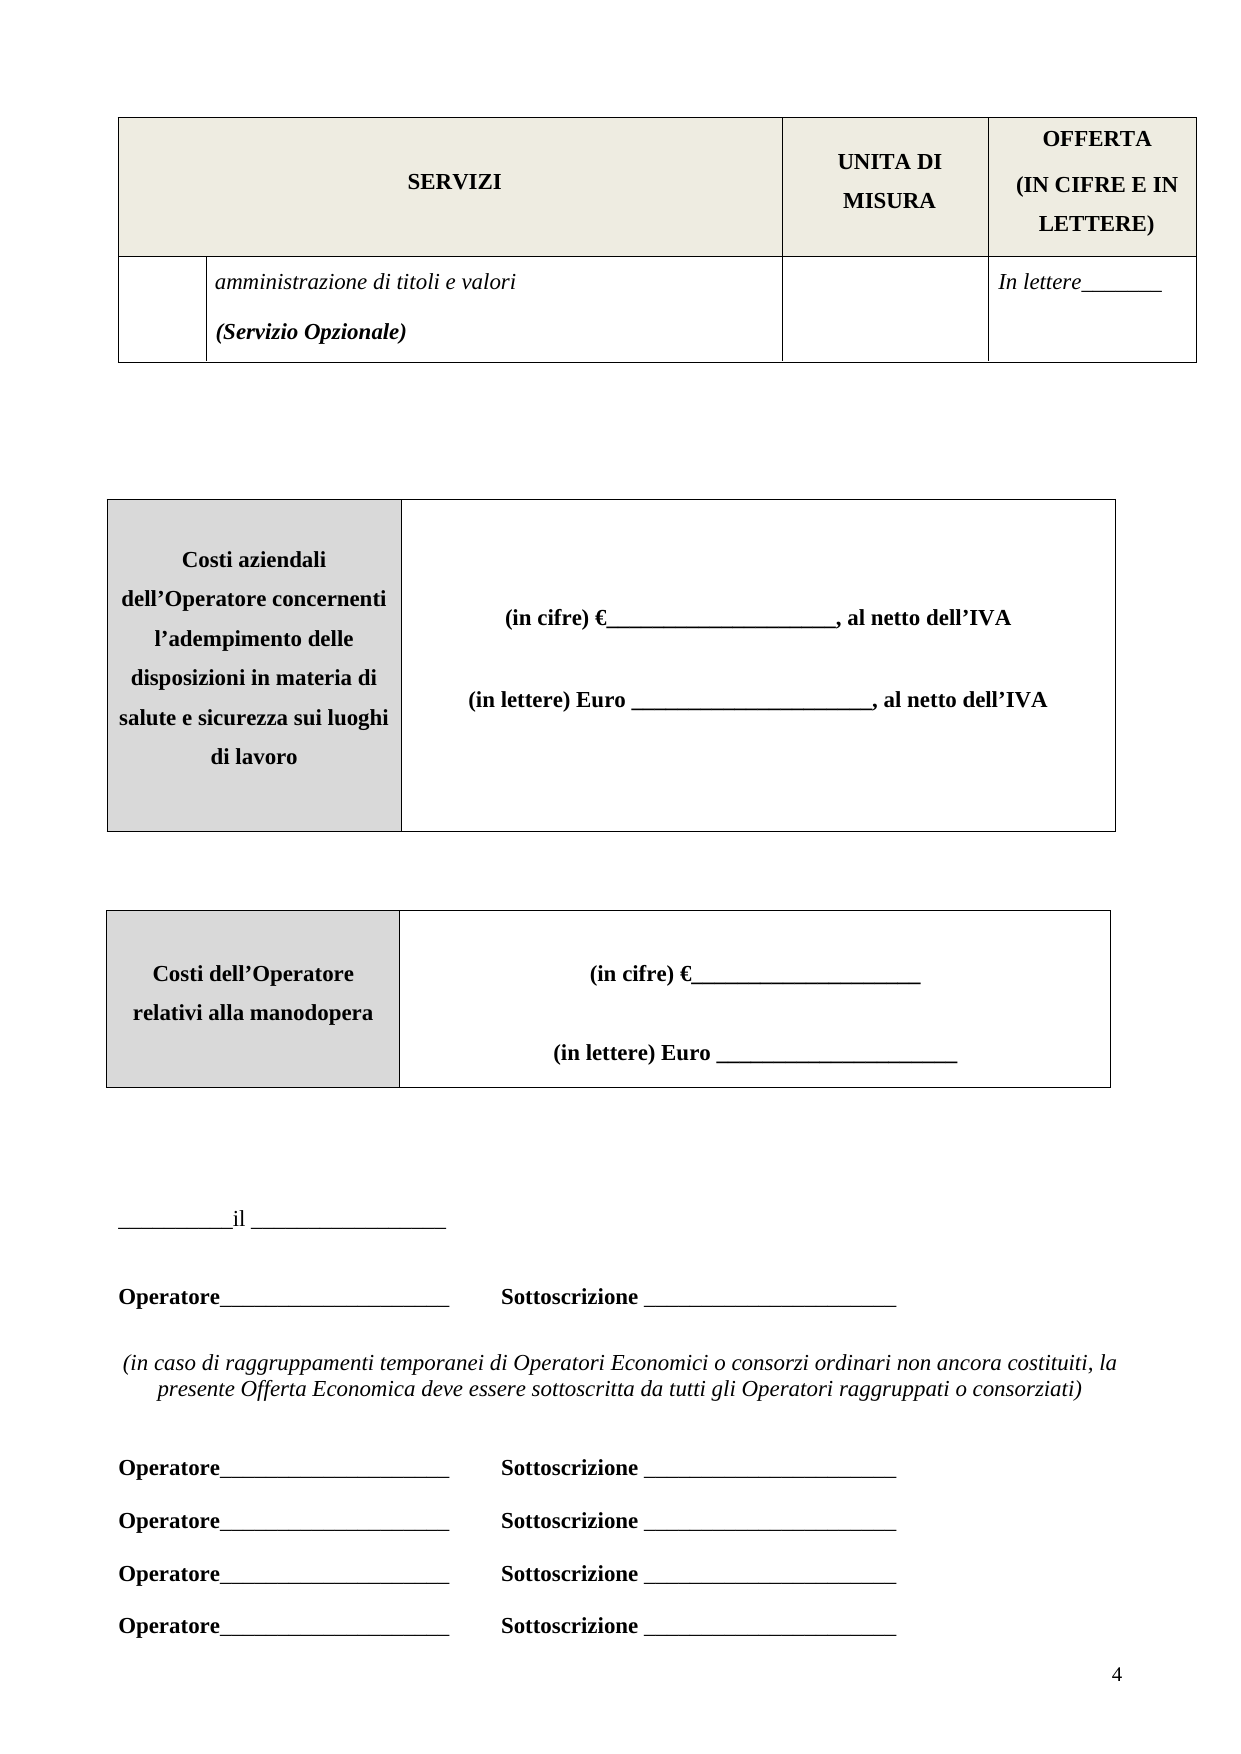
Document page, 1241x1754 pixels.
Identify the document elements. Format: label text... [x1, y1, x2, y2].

text (in caso di raggruppamenti temporanei di Operatori Economici o consorzi ordinari non ancora costituiti, la presente Offerta Economica deve essere sottoscritta da tutti gli Operatori raggruppati o consorziati) [118, 1349, 1122, 1402]
table_cell 16 [119, 257, 206, 361]
table_header Costi dell’Operatore relativi alla manodopera [107, 911, 399, 1087]
table_cell In cifre_________ In lettere_______ [989, 257, 1196, 361]
table_header (in cifre) €____________________, al netto dell’IVA (in lettere) Euro _____________________, al netto dell’IVA [402, 500, 1115, 831]
table_header SERVIZI [119, 118, 782, 256]
table_header OFFERTA (IN CIFRE E IN LETTERE) [989, 118, 1196, 256]
table_cell [783, 257, 988, 361]
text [118, 1560, 1122, 1586]
table_header UNITA DI MISURA [783, 118, 988, 256]
text __________il _________________ [118, 1206, 1122, 1232]
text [118, 1507, 1122, 1533]
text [118, 1613, 1122, 1639]
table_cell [207, 257, 782, 361]
table_header (in cifre) €____________________ (in lettere) Euro _____________________ [400, 911, 1110, 1087]
table_header Costi aziendali dell’Operatore concernenti l’adempimento delle disposizioni in materia di salute e sicurezza sui luoghi di lavoro [108, 500, 401, 831]
text Operatore____________________ Sottoscrizione ______________________ [118, 1454, 1122, 1481]
text Operatore____________________ Sottoscrizione ______________________ [118, 1283, 1122, 1309]
